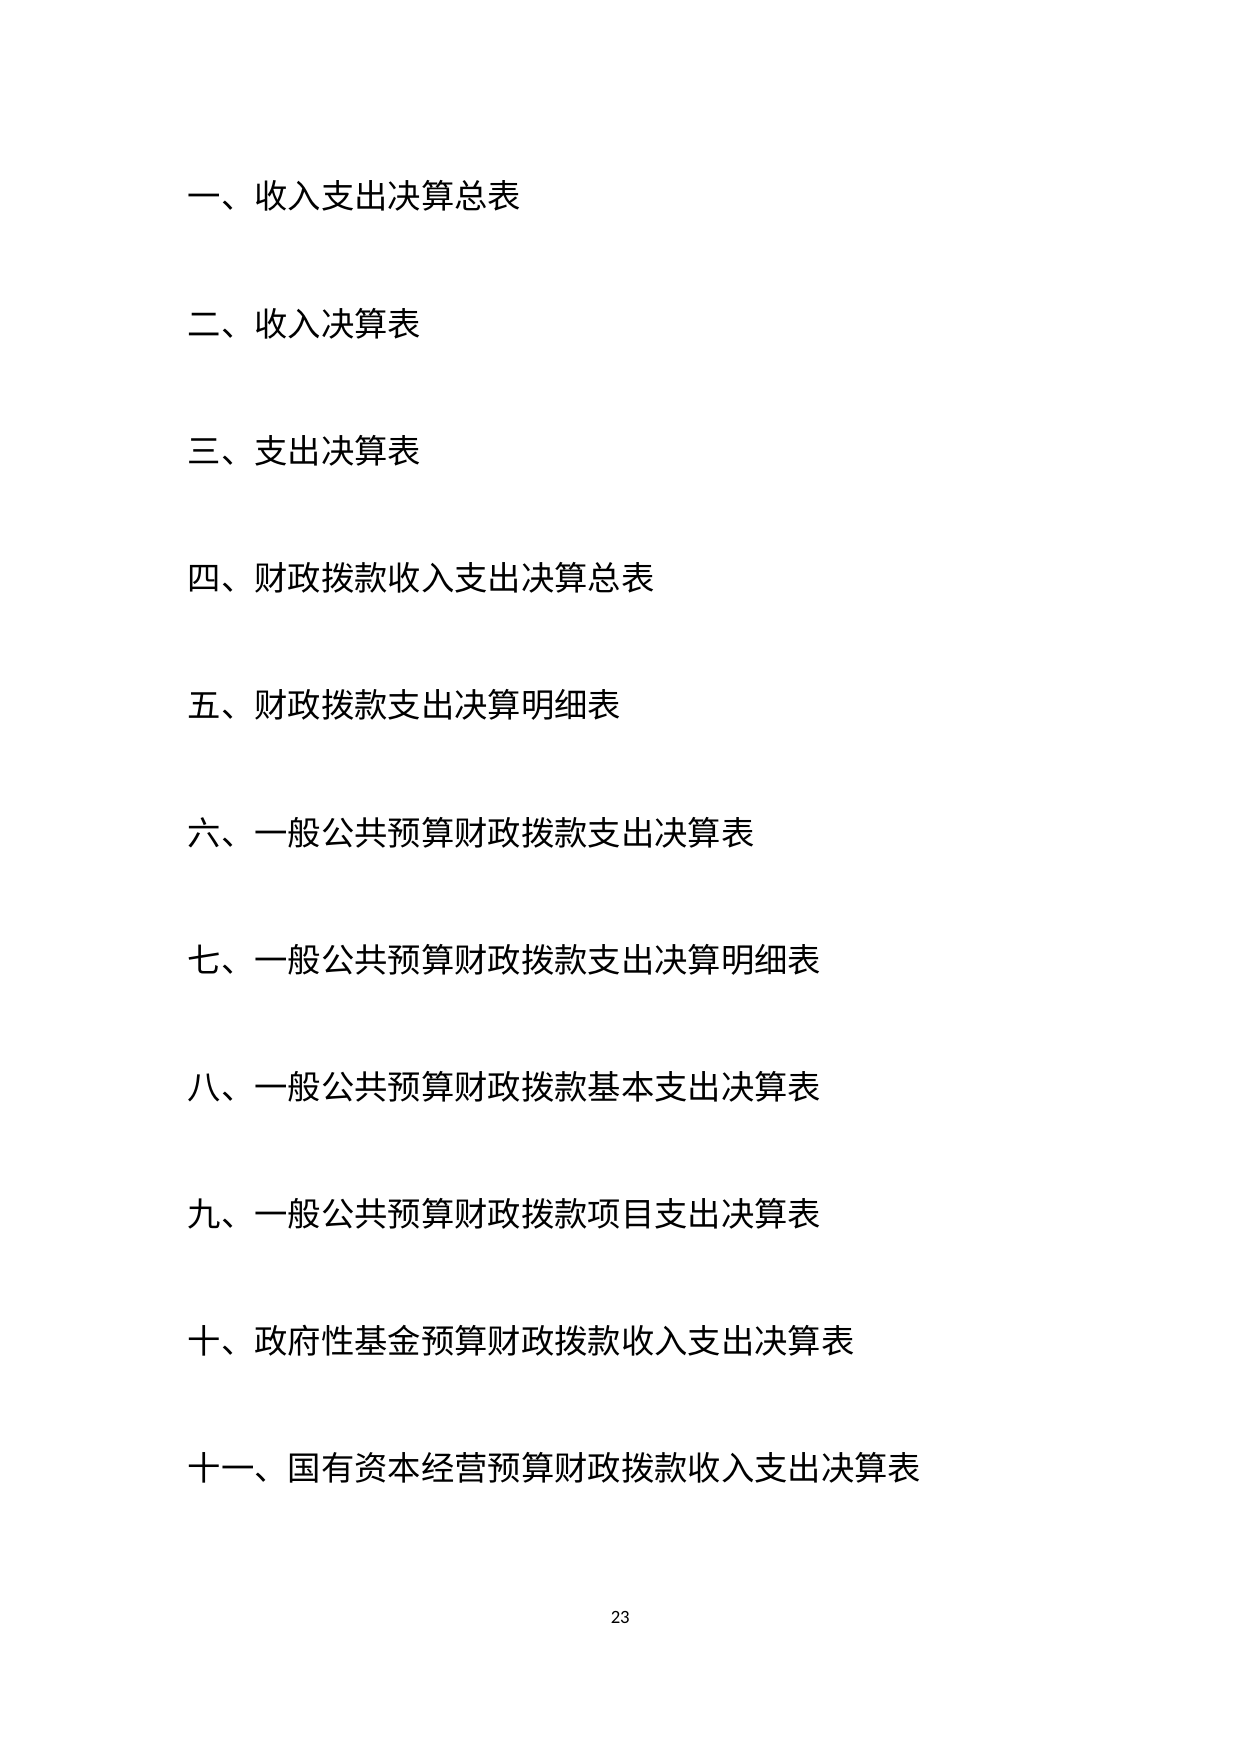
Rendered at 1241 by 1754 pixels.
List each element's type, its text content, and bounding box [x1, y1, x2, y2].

subtitle 二、收入决算表 [187, 289, 1053, 354]
subtitle 十一、国有资本经营预算财政拨款收入支出决算表 [187, 1434, 1053, 1499]
subtitle 三、支出决算表 [187, 416, 1053, 481]
subtitle 四、财政拨款收入支出决算总表 [187, 543, 1053, 608]
subtitle 六、一般公共预算财政拨款支出决算表 [187, 798, 1053, 863]
subtitle 十、政府性基金预算财政拨款收入支出决算表 [187, 1307, 1053, 1372]
subtitle 一、收入支出决算总表 [187, 162, 1053, 227]
subtitle 九、一般公共预算财政拨款项目支出决算表 [187, 1179, 1053, 1244]
subtitle 八、一般公共预算财政拨款基本支出决算表 [187, 1052, 1053, 1117]
subtitle 五、财政拨款支出决算明细表 [187, 671, 1053, 736]
subtitle 七、一般公共预算财政拨款支出决算明细表 [187, 925, 1053, 990]
